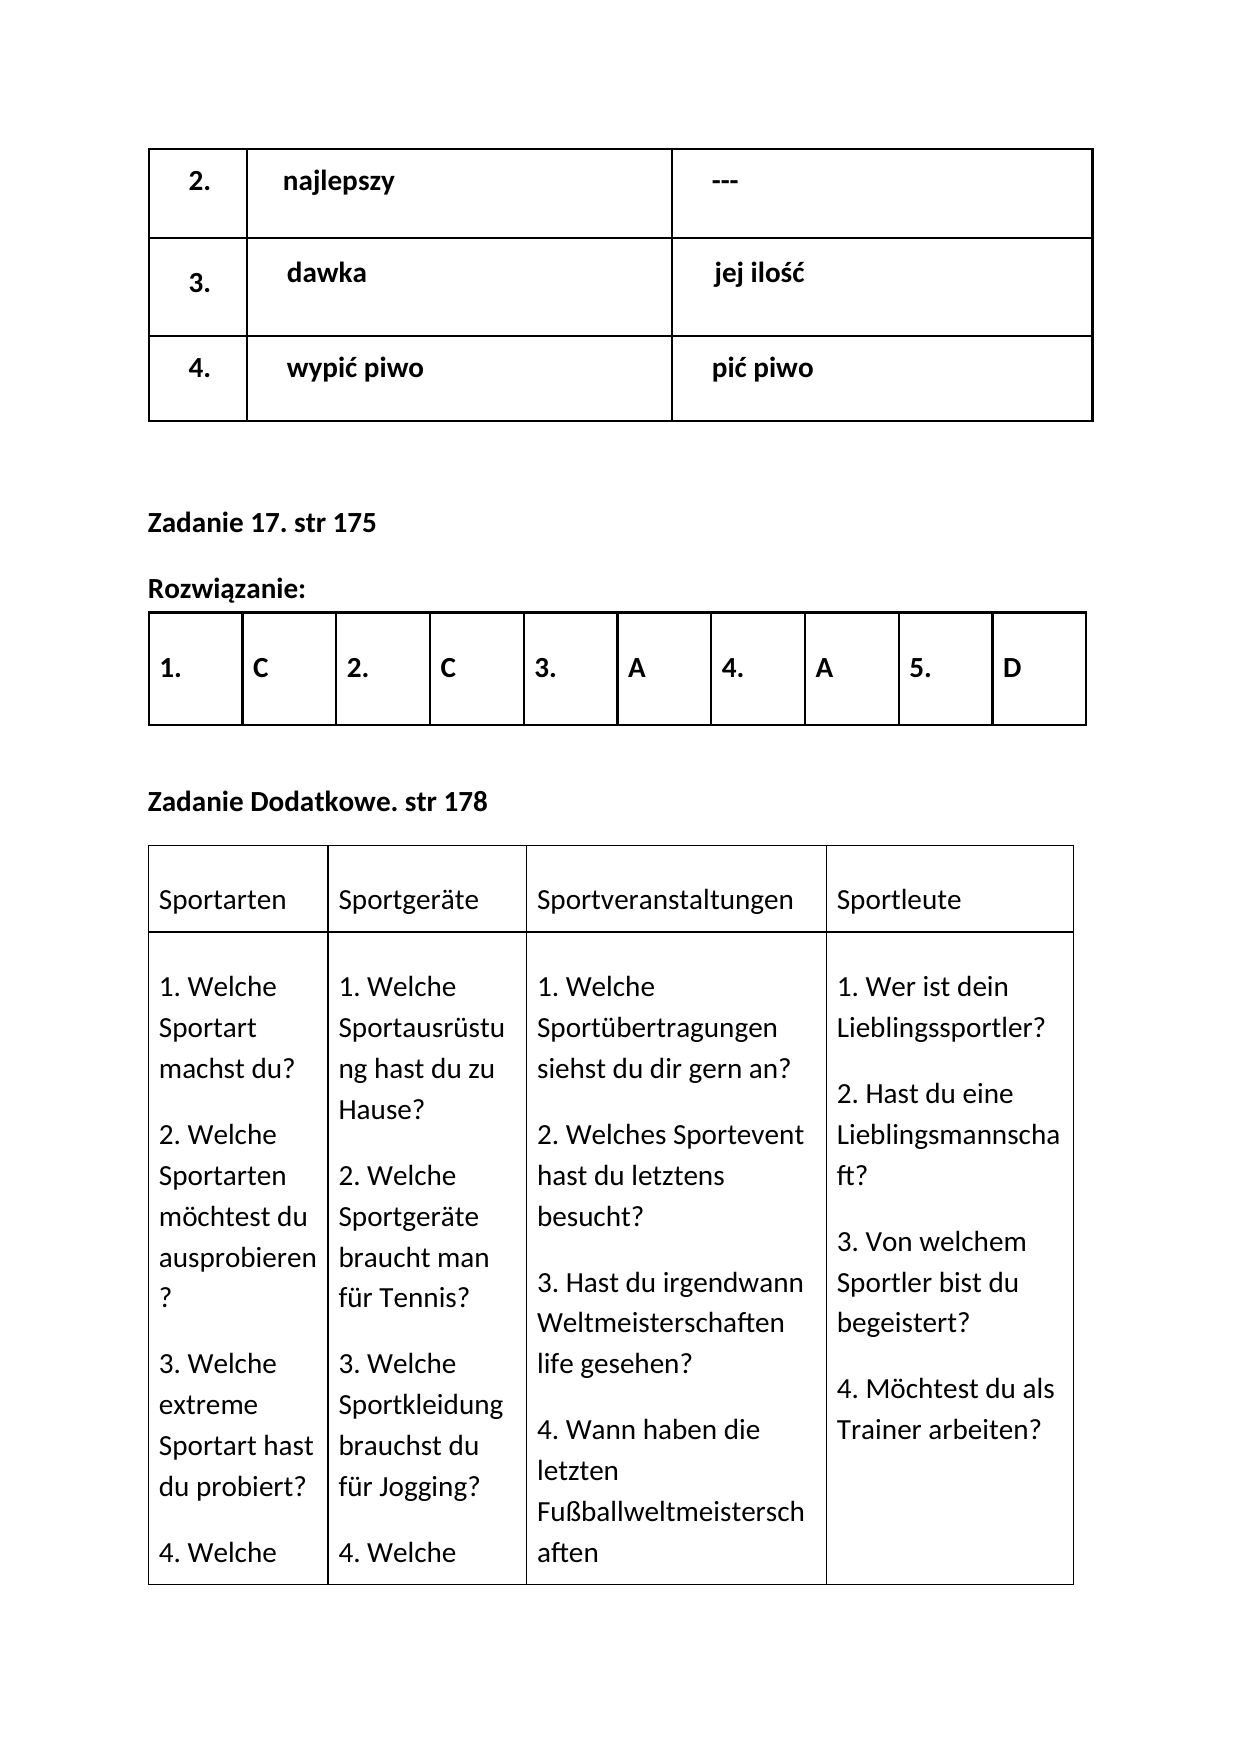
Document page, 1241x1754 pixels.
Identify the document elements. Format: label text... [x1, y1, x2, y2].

table_cell --- [673, 150, 1091, 237]
table_header Sportarten [149, 846, 327, 931]
table_header Sportgeräte [329, 846, 526, 931]
table_header 2. [337, 614, 429, 724]
table_cell 3. [150, 239, 246, 335]
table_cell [827, 933, 1073, 1584]
text Zadanie 17. str 175 [148, 504, 1093, 540]
table_header C [431, 614, 523, 724]
text Zadanie Dodatkowe. str 178 [148, 783, 1093, 819]
table_cell 2. [150, 150, 246, 237]
table_cell wypić piwo [248, 337, 671, 420]
table_cell jej ilość [673, 239, 1091, 335]
table_header D [994, 614, 1085, 724]
table_header 3. [525, 614, 616, 724]
table_header 1. [150, 614, 241, 724]
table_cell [329, 933, 526, 1584]
table_header A [806, 614, 898, 724]
text Rozwiązanie: [148, 570, 1093, 606]
table_header 4. [712, 614, 804, 724]
table_cell 4. [150, 337, 246, 420]
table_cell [149, 933, 327, 1584]
table_header 5. [900, 614, 991, 724]
table_cell pić piwo [673, 337, 1091, 420]
table_header C [244, 614, 335, 724]
table_header A [619, 614, 710, 724]
table_header Sportleute [827, 846, 1073, 931]
table_header Sportveranstaltungen [527, 846, 826, 931]
table_cell najlepszy [248, 150, 671, 237]
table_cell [527, 933, 826, 1584]
table_cell dawka [248, 239, 671, 335]
